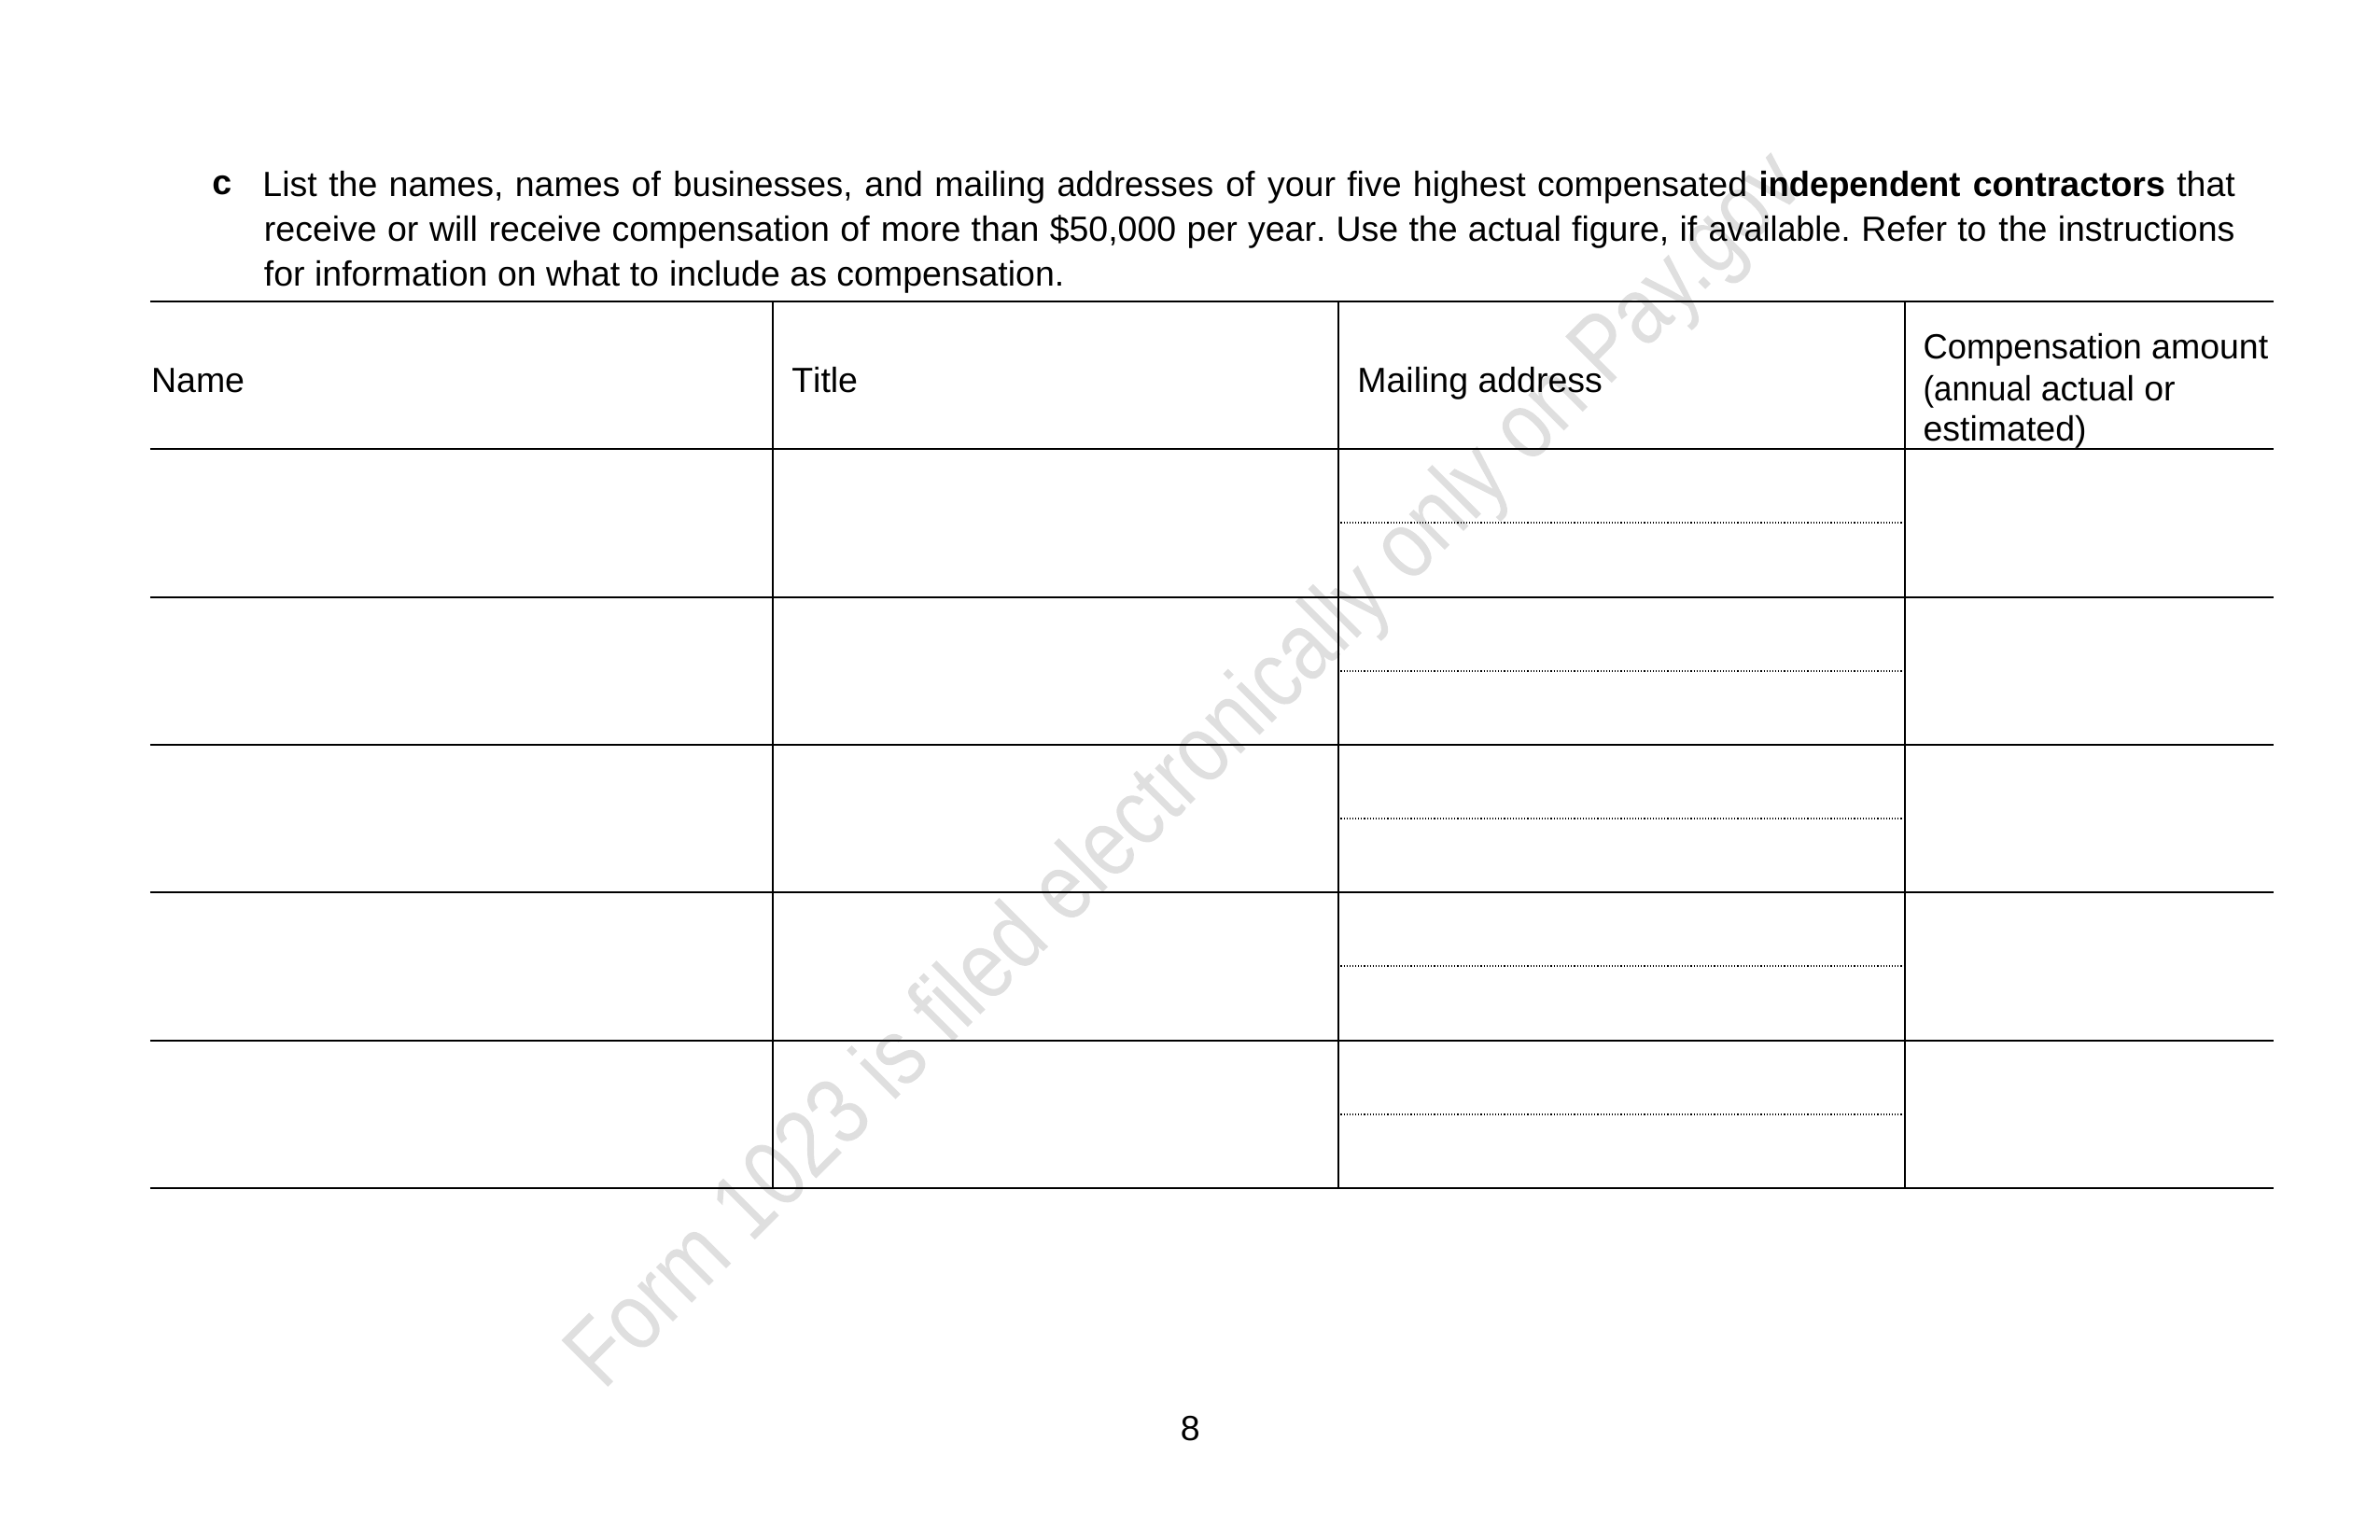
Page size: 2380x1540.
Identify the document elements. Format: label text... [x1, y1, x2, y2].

table_cell [1339, 1113, 1904, 1187]
table_cell [1339, 746, 1904, 818]
table_cell [1339, 818, 1904, 891]
table_header Name [150, 302, 772, 448]
table_header Compensation amount (annual actual or estimated) [1906, 302, 2274, 448]
table_cell [1906, 450, 2274, 595]
table_cell [774, 598, 1337, 744]
table_cell [1339, 450, 1904, 522]
table_cell [1906, 598, 2274, 744]
table_cell [1906, 746, 2274, 891]
table_cell [150, 893, 772, 1039]
table_cell [150, 598, 772, 744]
table_cell [1339, 893, 1904, 965]
table_cell [150, 746, 772, 891]
table_cell [1339, 522, 1904, 595]
table_cell [774, 746, 1337, 891]
table_cell [1339, 670, 1904, 744]
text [212, 161, 2234, 295]
table_cell [774, 450, 1337, 595]
table_cell [1339, 598, 1904, 670]
table_cell [1906, 893, 2274, 1039]
table_cell [1339, 965, 1904, 1039]
table_cell [774, 1042, 1337, 1187]
table_header Title [774, 302, 1337, 448]
table_header Mailing address [1339, 302, 1904, 448]
table_cell [774, 893, 1337, 1039]
table_cell [1906, 1042, 2274, 1187]
table_cell [1339, 1042, 1904, 1113]
table_cell [150, 450, 772, 595]
table_cell [150, 1042, 772, 1187]
